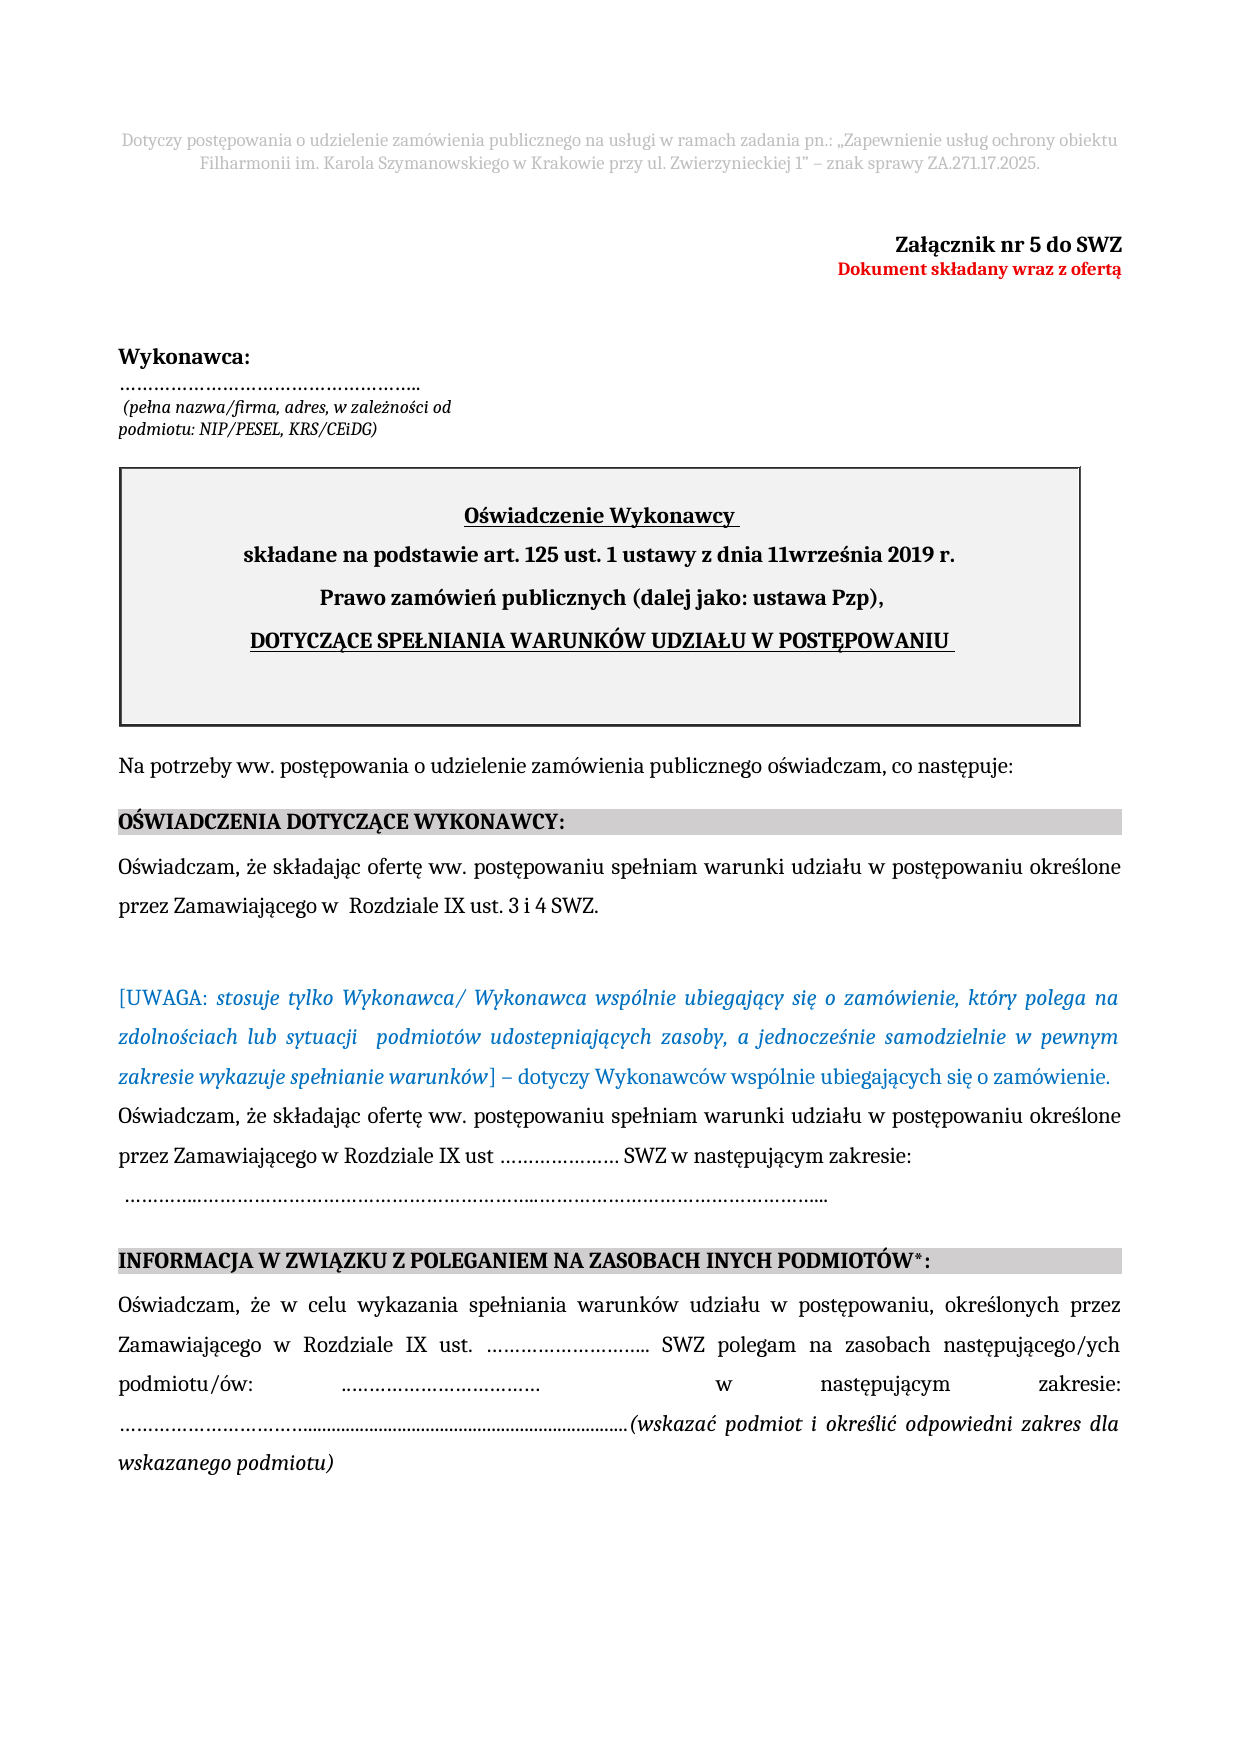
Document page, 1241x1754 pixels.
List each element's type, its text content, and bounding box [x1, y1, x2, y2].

text (pełna nazwa/firma, adres, w zależności od podmiotu: NIP/PESEL, KRS/CEiDG) [118, 397, 502, 440]
text Dotyczy postępowania o udzielenie zamówienia publicznego na usługi w ramach zadania pn.: „Zapewnienie usług ochrony obiektu Filharmonii im. Karola Szymanowskiego w Krakowie przy ul. Zwierzynieckiej 1” – znak sprawy ZA.271.17.2025. [118, 130, 1122, 174]
text Dokument składany wraz z ofertą [118, 258, 1122, 279]
table_header Oświadczenie Wykonawcy składane na podstawie art. 125 ust. 1 ustawy z dnia 11września 2019 r. Prawo zamówień publicznych (dalej jako: ustawa Pzp), DOTYCZĄCE SPEŁNIANIA WARUNKÓW UDZIAŁU W POSTĘPOWANIU [122, 469, 1078, 723]
text OŚWIADCZENIA DOTYCZĄCE WYKONAWCY: [118, 809, 1122, 835]
text Oświadczam, że składając ofertę ww. postępowaniu spełniam warunki udziału w postępowaniu określone przez Zamawiającego w Rozdziale IX ust ………………… SWZ w następującym zakresie: [118, 1103, 1122, 1169]
text …………..…………………………………………………..…………………………………………... [118, 1182, 1122, 1208]
text INFORMACJA W ZWIĄZKU Z POLEGANIEM NA ZASOBACH INYCH PODMIOTÓW*: [118, 1248, 1122, 1274]
text Wykonawca: [118, 344, 1122, 370]
text Oświadczam, że składając ofertę ww. postępowaniu spełniam warunki udziału w postępowaniu określone przez Zamawiającego w Rozdziale IX ust. 3 i 4 SWZ. [118, 853, 1122, 919]
text …………………………………………….. [118, 370, 502, 397]
text Na potrzeby ww. postępowania o udzielenie zamówienia publicznego oświadczam, co następuje: [118, 753, 1122, 779]
title Załącznik nr 5 do SWZ [118, 232, 1122, 258]
text Oświadczam, że w celu wykazania spełniania warunków udziału w postępowaniu, określonych przez Zamawiającego w Rozdziale IX ust. ……………………….. SWZ polegam na zasobach następującego/ych podmiotu/ów: ..…………………………… w następującym zakresie: ……………………………....................................................................(wskazać podmiot i określić odpowiedni zakres dla wskazanego podmiotu) [118, 1292, 1122, 1477]
text [UWAGA: stosuje tylko Wykonawca/ Wykonawca wspólnie ubiegający się o zamówienie, który polega na zdolnościach lub sytuacji podmiotów udostepniających zasoby, a jednocześnie samodzielnie w pewnym zakresie wykazuje spełnianie warunków] – dotyczy Wykonawców wspólnie ubiegających się o zamówienie. [118, 984, 1122, 1090]
